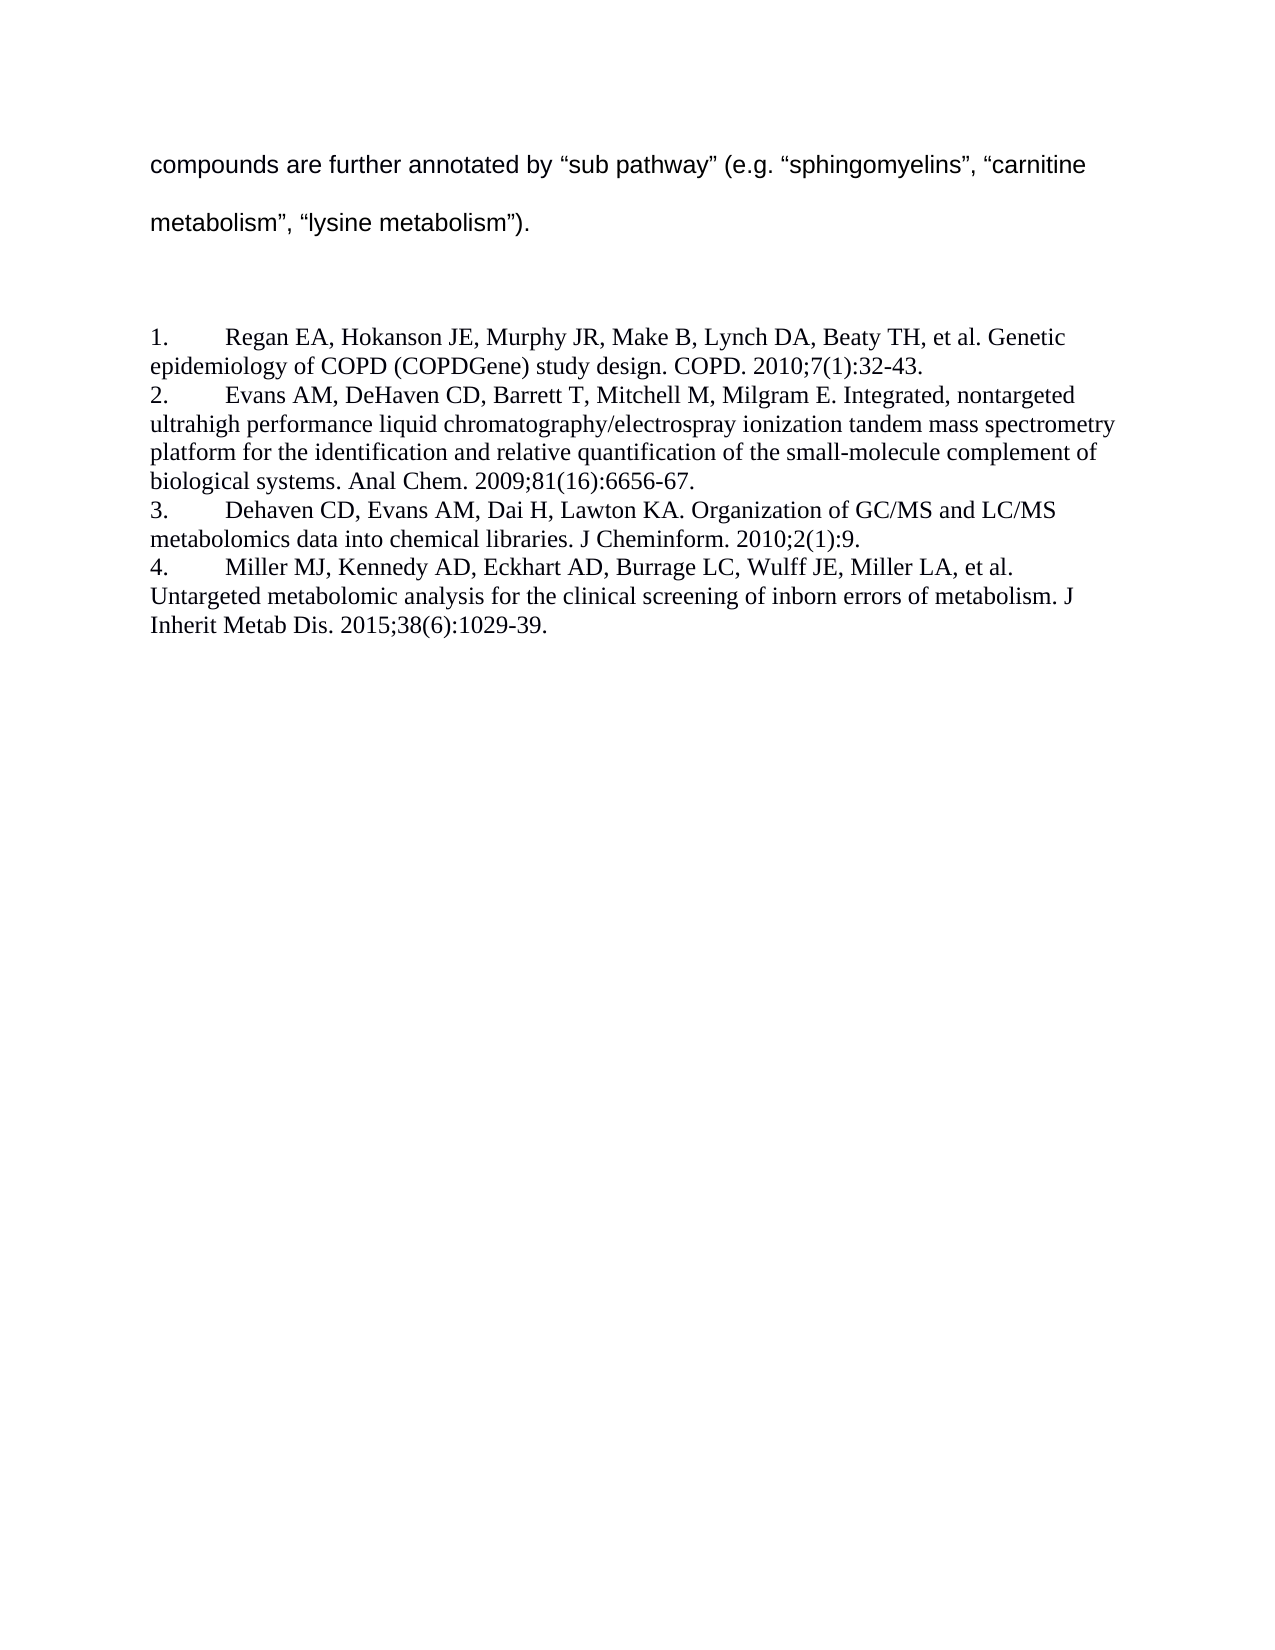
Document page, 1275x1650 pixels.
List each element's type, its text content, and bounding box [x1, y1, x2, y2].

text 2. Evans AM, DeHaven CD, Barrett T, Mitchell M, Milgram E. Integrated, nontargeted ultrahigh performance liquid chromatography/electrospray ionization tandem mass spectrometry platform for the identification and relative quantification of the small-molecule complement of biological systems. Anal Chem. 2009;81(16):6656-67. [150, 380, 1125, 495]
text 3. Dehaven CD, Evans AM, Dai H, Lawton KA. Organization of GC/MS and LC/MS metabolomics data into chemical libraries. J Cheminform. 2010;2(1):9. [150, 495, 1125, 552]
text 1. Regan EA, Hokanson JE, Murphy JR, Make B, Lynch DA, Beaty TH, et al. Genetic epidemiology of COPD (COPDGene) study design. COPD. 2010;7(1):32-43. [150, 322, 1125, 380]
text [150, 150, 1125, 236]
text 4. Miller MJ, Kennedy AD, Eckhart AD, Burrage LC, Wulff JE, Miller LA, et al. Untargeted metabolomic analysis for the clinical screening of inborn errors of metabolism. J Inherit Metab Dis. 2015;38(6):1029-39. [150, 552, 1125, 639]
